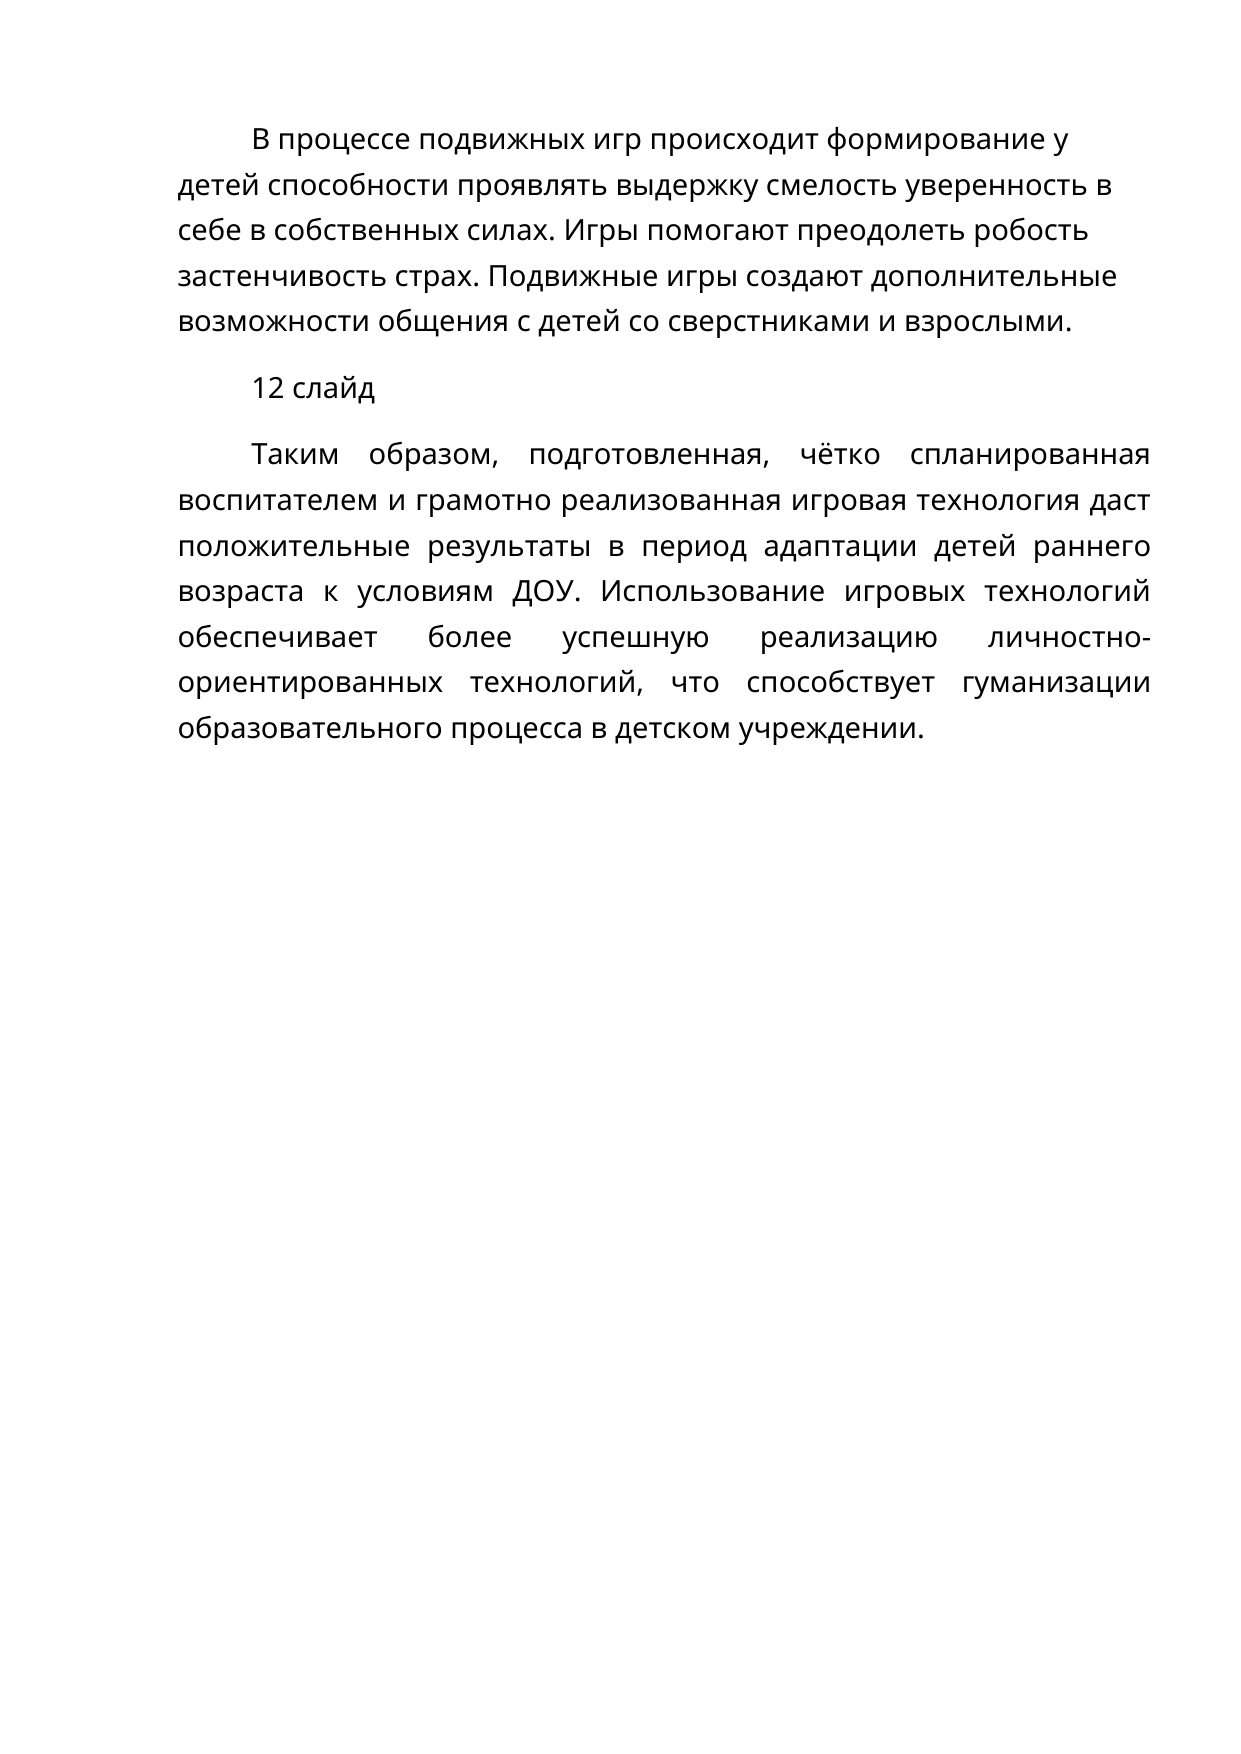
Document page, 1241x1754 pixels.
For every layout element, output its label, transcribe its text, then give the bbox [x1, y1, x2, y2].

text Таким образом, подготовленная, чётко спланированная воспитателем и грамотно реализованная игровая технология даст положительные результаты в период адаптации детей раннего возраста к условиям ДОУ. Использование игровых технологий обеспечивает более успешную реализацию личностно-ориентированных технологий, что способствует гуманизации образовательного процесса в детском учреждении. [177, 433, 1152, 747]
text 12 слайд [177, 367, 1152, 407]
text В процессе подвижных игр происходит формирование у детей способности проявлять выдержку смелость уверенность в себе в собственных силах. Игры помогают преодолеть робость застенчивость страх. Подвижные игры создают дополнительные возможности общения с детей со сверстниками и взрослыми. [177, 118, 1152, 340]
